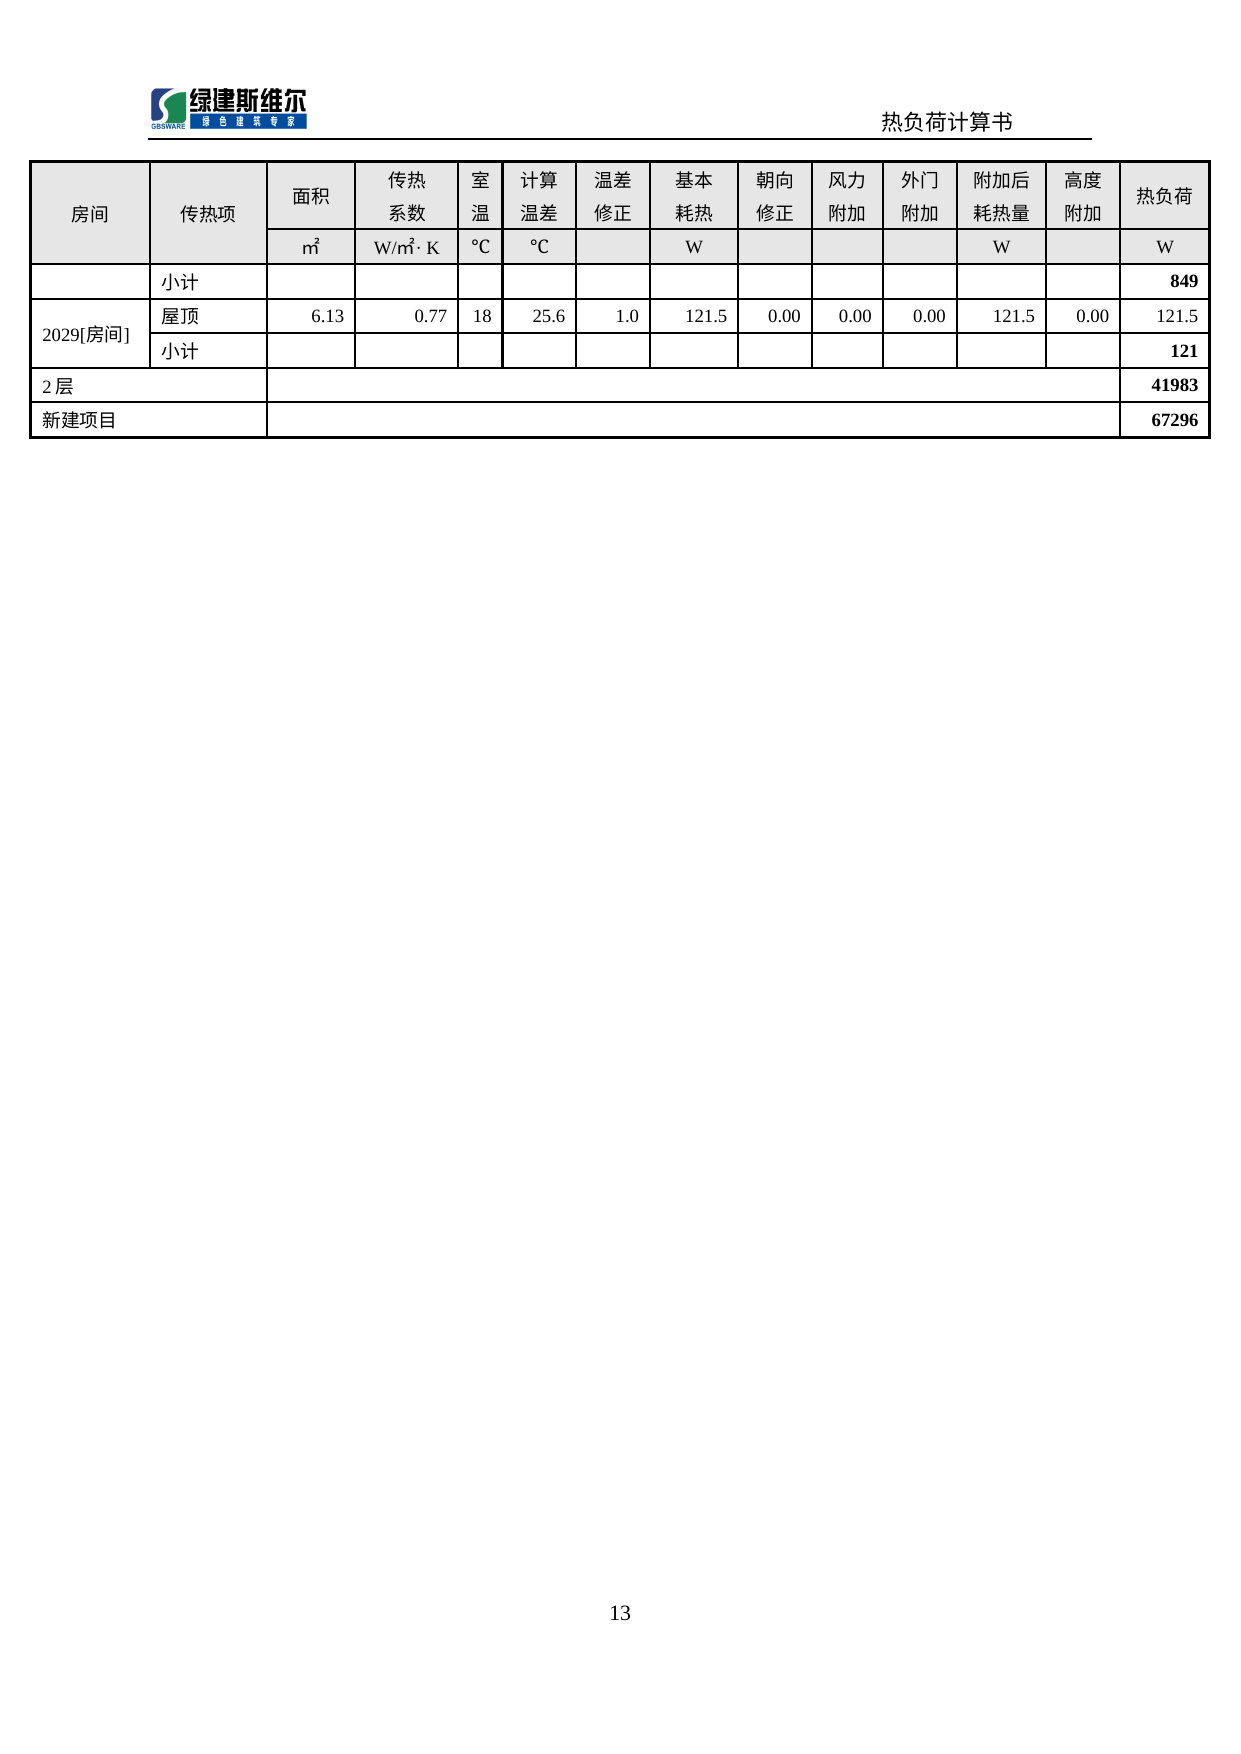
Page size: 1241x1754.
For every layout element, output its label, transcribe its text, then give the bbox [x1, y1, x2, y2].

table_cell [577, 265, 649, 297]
table_cell W/㎡· K [356, 230, 457, 263]
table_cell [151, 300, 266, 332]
table_header 风力 附加 [813, 163, 882, 228]
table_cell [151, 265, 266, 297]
table_header 面积 [268, 163, 354, 228]
table_header 计算 温差 [504, 163, 575, 228]
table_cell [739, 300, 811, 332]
table_cell [577, 230, 649, 263]
picture [147, 88, 308, 130]
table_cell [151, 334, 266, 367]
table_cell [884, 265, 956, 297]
table_header 传热 系数 [356, 163, 457, 228]
table_header 温差 修正 [577, 163, 649, 228]
table_cell ㎡ [268, 230, 354, 263]
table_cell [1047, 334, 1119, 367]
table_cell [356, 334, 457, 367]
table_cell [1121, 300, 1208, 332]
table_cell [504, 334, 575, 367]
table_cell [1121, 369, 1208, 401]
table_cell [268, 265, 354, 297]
table_cell [884, 230, 956, 263]
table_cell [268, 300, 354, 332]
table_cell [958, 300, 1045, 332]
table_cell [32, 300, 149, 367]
table_header 传热项 [151, 163, 266, 263]
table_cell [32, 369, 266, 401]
table_cell ℃ [459, 230, 501, 263]
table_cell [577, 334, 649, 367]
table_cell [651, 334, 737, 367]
table_header 室 温 [459, 163, 501, 228]
table_cell [813, 230, 882, 263]
table_header 热负荷 [1121, 163, 1208, 228]
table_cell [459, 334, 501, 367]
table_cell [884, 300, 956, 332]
table_header 高度 附加 [1047, 163, 1119, 228]
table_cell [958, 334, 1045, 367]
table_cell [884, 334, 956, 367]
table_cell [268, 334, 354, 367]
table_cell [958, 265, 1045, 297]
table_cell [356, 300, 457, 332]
table_header 基本 耗热 [651, 163, 737, 228]
table_cell ℃ [504, 230, 575, 263]
table_cell W [958, 230, 1045, 263]
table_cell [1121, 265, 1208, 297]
table_cell [739, 230, 811, 263]
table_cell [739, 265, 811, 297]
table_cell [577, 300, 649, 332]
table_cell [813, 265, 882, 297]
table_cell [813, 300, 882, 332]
table_header 朝向 修正 [739, 163, 811, 228]
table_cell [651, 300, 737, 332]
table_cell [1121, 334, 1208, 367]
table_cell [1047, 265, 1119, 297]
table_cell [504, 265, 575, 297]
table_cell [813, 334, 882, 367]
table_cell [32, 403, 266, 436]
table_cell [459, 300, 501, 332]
table_cell W [1121, 230, 1208, 263]
table_header 附加后 耗热量 [958, 163, 1045, 228]
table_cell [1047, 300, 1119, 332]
table_cell W [651, 230, 737, 263]
table_header 外门 附加 [884, 163, 956, 228]
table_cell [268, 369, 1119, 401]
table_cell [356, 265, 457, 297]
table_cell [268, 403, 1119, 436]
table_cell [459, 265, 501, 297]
table_cell [1047, 230, 1119, 263]
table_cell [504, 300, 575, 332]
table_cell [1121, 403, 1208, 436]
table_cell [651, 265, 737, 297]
table_header 房间 [32, 163, 149, 263]
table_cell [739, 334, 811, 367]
